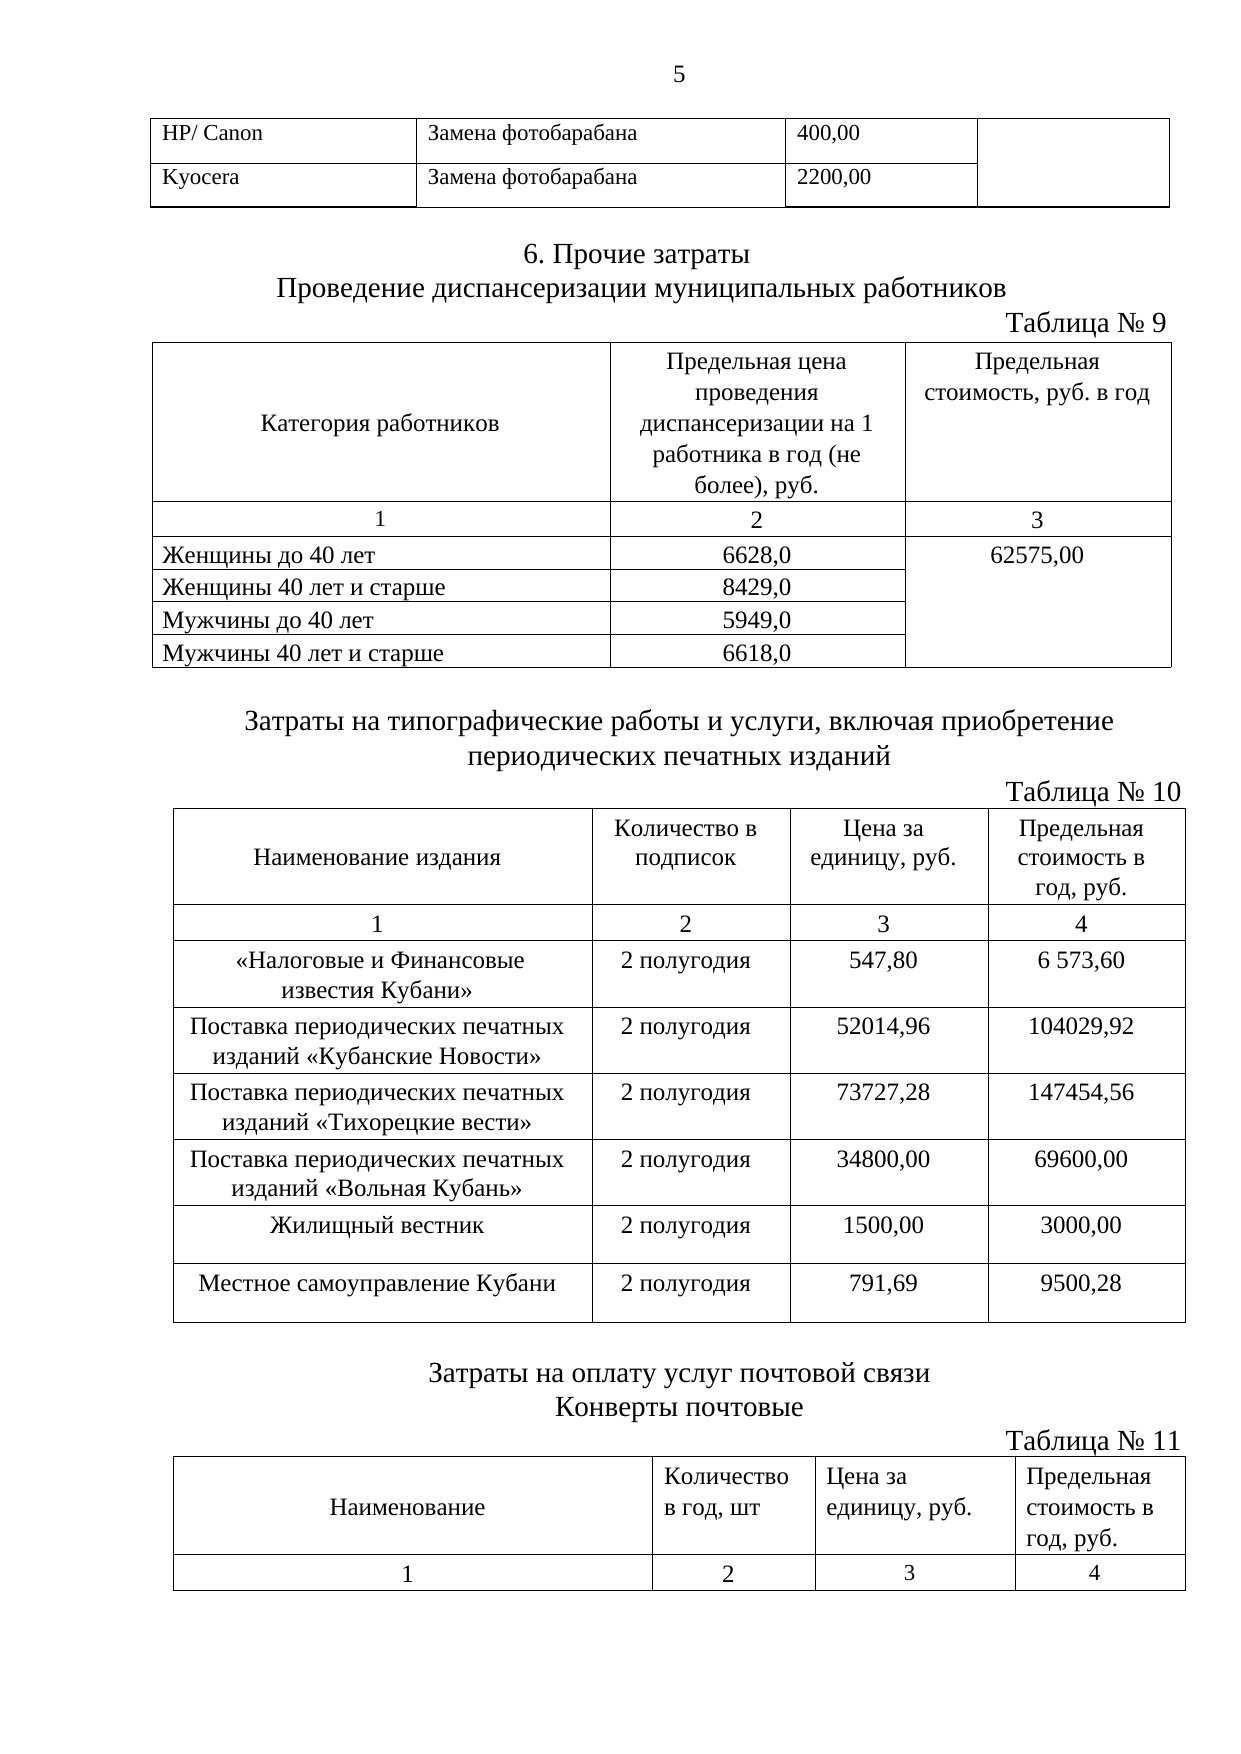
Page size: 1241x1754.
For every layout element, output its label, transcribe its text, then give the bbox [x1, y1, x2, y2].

table_cell 791,69 [791, 1264, 988, 1321]
table_cell 2 полугодия [593, 1206, 790, 1263]
table_cell 2 полугодия [593, 941, 790, 1006]
table_cell 547,80 [791, 941, 988, 1006]
table_cell Мужчины до 40 лет [153, 602, 610, 634]
table_cell 6628,0 [611, 537, 905, 569]
table_cell 6618,0 [611, 635, 905, 666]
text Таблица № 9 [177, 306, 1167, 339]
table_cell 4 [1016, 1555, 1185, 1590]
table_cell «Налоговые и Финансовые известия Кубани» [174, 941, 592, 1006]
table_cell Жилищный вестник [174, 1206, 592, 1263]
table_cell 1 [174, 905, 592, 940]
table_cell 2 полугодия [593, 1074, 790, 1139]
table_cell 2 полугодия [593, 1008, 790, 1072]
table_cell Замена фотобарабана [417, 164, 785, 206]
table_cell 400,00 [786, 119, 977, 162]
table_cell 73727,28 [791, 1074, 988, 1139]
table_header Цена за единицу, руб. [816, 1457, 1015, 1554]
table_cell 104029,92 [989, 1008, 1185, 1072]
text Таблица № 11 [177, 1423, 1181, 1456]
table_cell 52014,96 [791, 1008, 988, 1072]
table_cell Поставка периодических печатных изданий «Кубанские Новости» [174, 1008, 592, 1072]
table_cell НР/ Canon [151, 119, 416, 162]
table_cell 9500,28 [989, 1264, 1185, 1321]
table_cell Kyocera [151, 164, 416, 206]
table_cell Мужчины 40 лет и старше [153, 635, 610, 666]
table_cell 2200,00 [786, 164, 977, 206]
text Конверты почтовые [177, 1389, 1181, 1423]
table_cell 2 [593, 905, 790, 940]
table_cell 62575,00 [906, 537, 1171, 666]
table_header Наименование издания [174, 809, 592, 904]
table_cell 2 [611, 502, 905, 536]
table_header Категория работников [153, 343, 610, 501]
table_cell 3 [791, 905, 988, 940]
table_header Предельная стоимость в год, руб. [989, 809, 1185, 904]
table_cell Местное самоуправление Кубани [174, 1264, 592, 1321]
text Проведение диспансеризации муниципальных работников [177, 270, 1106, 304]
table_header Предельная стоимость, руб. в год [906, 343, 1171, 501]
table_cell Женщины 40 лет и старше [153, 570, 610, 601]
table_header Количество в подписок [593, 809, 790, 904]
table_cell Замена фотобарабана [417, 119, 785, 162]
table_cell 2 полугодия [593, 1264, 790, 1321]
table_cell 2 [653, 1555, 815, 1590]
table_cell 2 полугодия [593, 1140, 790, 1205]
text Затраты на типографические работы и услуги, включая приобретение периодических печатных изданий [177, 703, 1181, 771]
table_header Наименование [174, 1457, 652, 1554]
table_cell 3 [816, 1555, 1015, 1590]
text Затраты на оплату услуг почтовой связи [177, 1356, 1181, 1389]
table_header Предельная стоимость в год, руб. [1016, 1457, 1185, 1554]
table_cell Поставка периодических печатных изданий «Тихорецкие вести» [174, 1074, 592, 1139]
table_cell Поставка периодических печатных изданий «Вольная Кубань» [174, 1140, 592, 1205]
table_cell 6 573,60 [989, 941, 1185, 1006]
table_cell 1 [153, 502, 610, 536]
table_cell 5949,0 [611, 602, 905, 634]
table_header Количество в год, шт [653, 1457, 815, 1554]
text 6. Прочие затраты [177, 237, 1096, 270]
table_cell 69600,00 [989, 1140, 1185, 1205]
table_cell 8429,0 [611, 570, 905, 601]
table_cell 4 [989, 905, 1185, 940]
table_cell 1 [174, 1555, 652, 1590]
table_cell 147454,56 [989, 1074, 1185, 1139]
table_cell Женщины до 40 лет [153, 537, 610, 569]
text Таблица № 10 [177, 774, 1181, 808]
table_cell 3000,00 [989, 1206, 1185, 1263]
table_header Цена за единицу, руб. [791, 809, 988, 904]
table_cell 34800,00 [791, 1140, 988, 1205]
table_cell 1500,00 [791, 1206, 988, 1263]
table_header Предельная цена проведения диспансеризации на 1 работника в год (не более), руб. [611, 343, 905, 501]
table_cell 3 [906, 502, 1171, 536]
